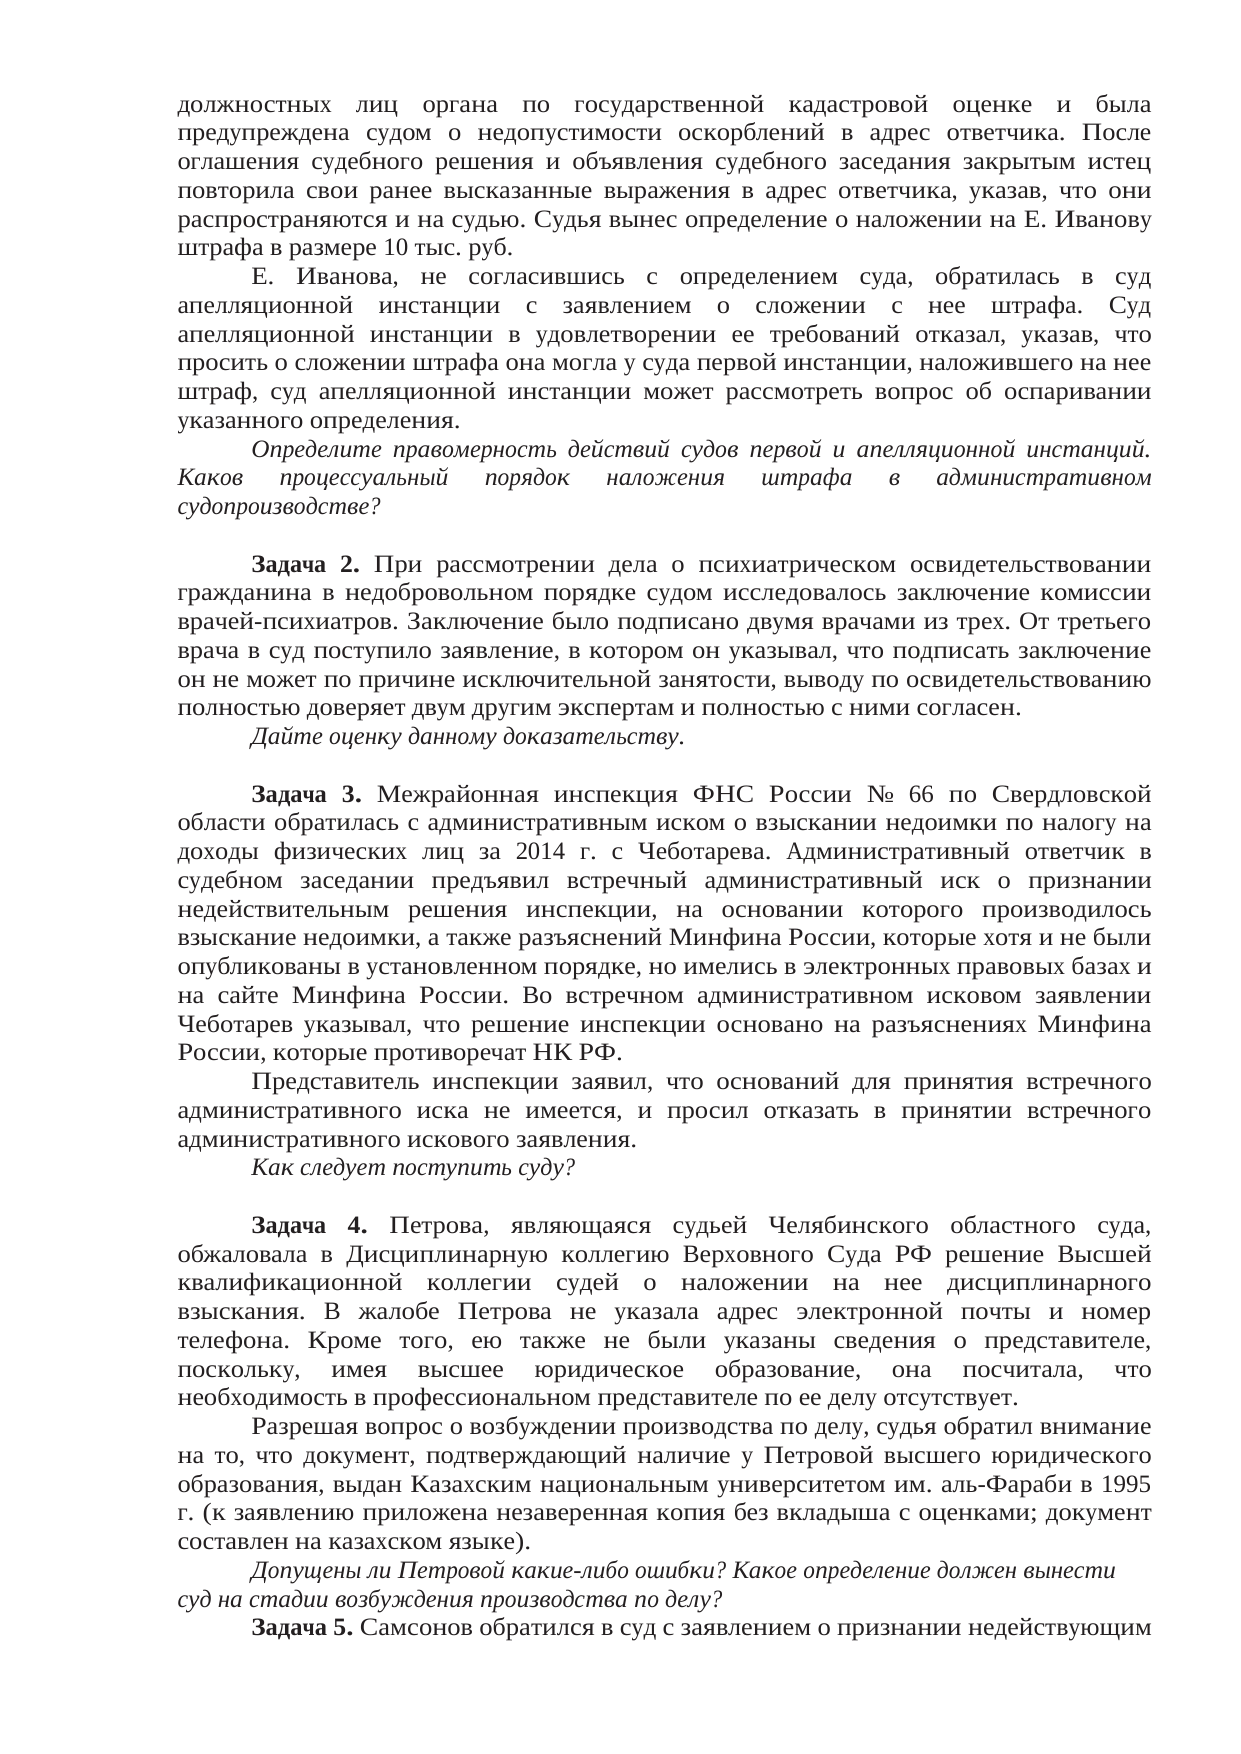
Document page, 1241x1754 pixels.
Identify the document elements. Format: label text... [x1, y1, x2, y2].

text Определите правомерность действий судов первой и апелляционной инстанций. Каков процессуальный порядок наложения штрафа в административном судопроизводстве? [177, 434, 1152, 520]
text Допущены ли Петровой какие-либо ошибки? Какое определение должен вынести суд на стадии возбуждения производства по делу? [177, 1555, 1152, 1612]
text Как следует поступить суду? [177, 1152, 1152, 1181]
text Е. Иванова, не согласившись с определением суда, обратилась в суд апелляционной инстанции с заявлением о сложении с нее штрафа. Суд апелляционной инстанции в удовлетворении ее требований отказал, указав, что просить о сложении штрафа она могла у суда первой инстанции, наложившего на нее штраф, суд апелляционной инстанции может рассмотреть вопрос об оспаривании указанного определения. [177, 261, 1152, 434]
text Задача 3. Межрайонная инспекция ФНС России № 66 по Свердловской области обратилась с административным иском о взыскании недоимки по налогу на доходы физических лиц за . с Чеботарева. Административный ответчик в судебном заседании предъявил встречный административный иск о признании недействительным решения инспекции, на основании которого производилось взыскание недоимки, а также разъяснений Минфина России, которые хотя и не были опубликованы в установленном порядке, но имелись в электронных правовых базах и на сайте Минфина России. Во встречном административном исковом заявлении Чеботарев указывал, что решение инспекции основано на разъяснениях Минфина России, которые противоречат НК РФ. [177, 779, 1152, 1066]
text Задача 4. Петрова, являющаяся судьей Челябинского областного суда, обжаловала в Дисциплинарную коллегию Верховного Суда РФ решение Высшей квалификационной коллегии судей о наложении на нее дисциплинарного взыскания. В жалобе Петрова не указала адрес электронной почты и номер телефона. Кроме того, ею также не были указаны сведения о представителе, поскольку, имея высшее юридическое образование, она посчитала, что необходимость в профессиональном представителе по ее делу отсутствует. [177, 1210, 1152, 1411]
text Представитель инспекции заявил, что оснований для принятия встречного административного иска не имеется, и просил отказать в принятии встречного административного искового заявления. [177, 1066, 1152, 1152]
text Дайте оценку данному доказательству. [177, 721, 1152, 750]
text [177, 89, 1152, 261]
text Разрешая вопрос о возбуждении производства по делу, судья обратил внимание на то, что документ, подтверждающий наличие у Петровой высшего юридического образования, выдан Казахским национальным университетом им. аль-Фараби в . (к заявлению приложена незаверенная копия без вкладыша с оценками; документ составлен на казахском языке). [177, 1411, 1152, 1555]
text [177, 1612, 1152, 1641]
text Задача 2. При рассмотрении дела о психиатрическом освидетельствовании гражданина в недобровольном порядке судом исследовалось заключение комиссии врачей-психиатров. Заключение было подписано двумя врачами из трех. От третьего врача в суд поступило заявление, в котором он указывал, что подписать заключение он не может по причине исключительной занятости, выводу по освидетельствованию полностью доверяет двум другим экспертам и полностью с ними согласен. [177, 549, 1152, 721]
